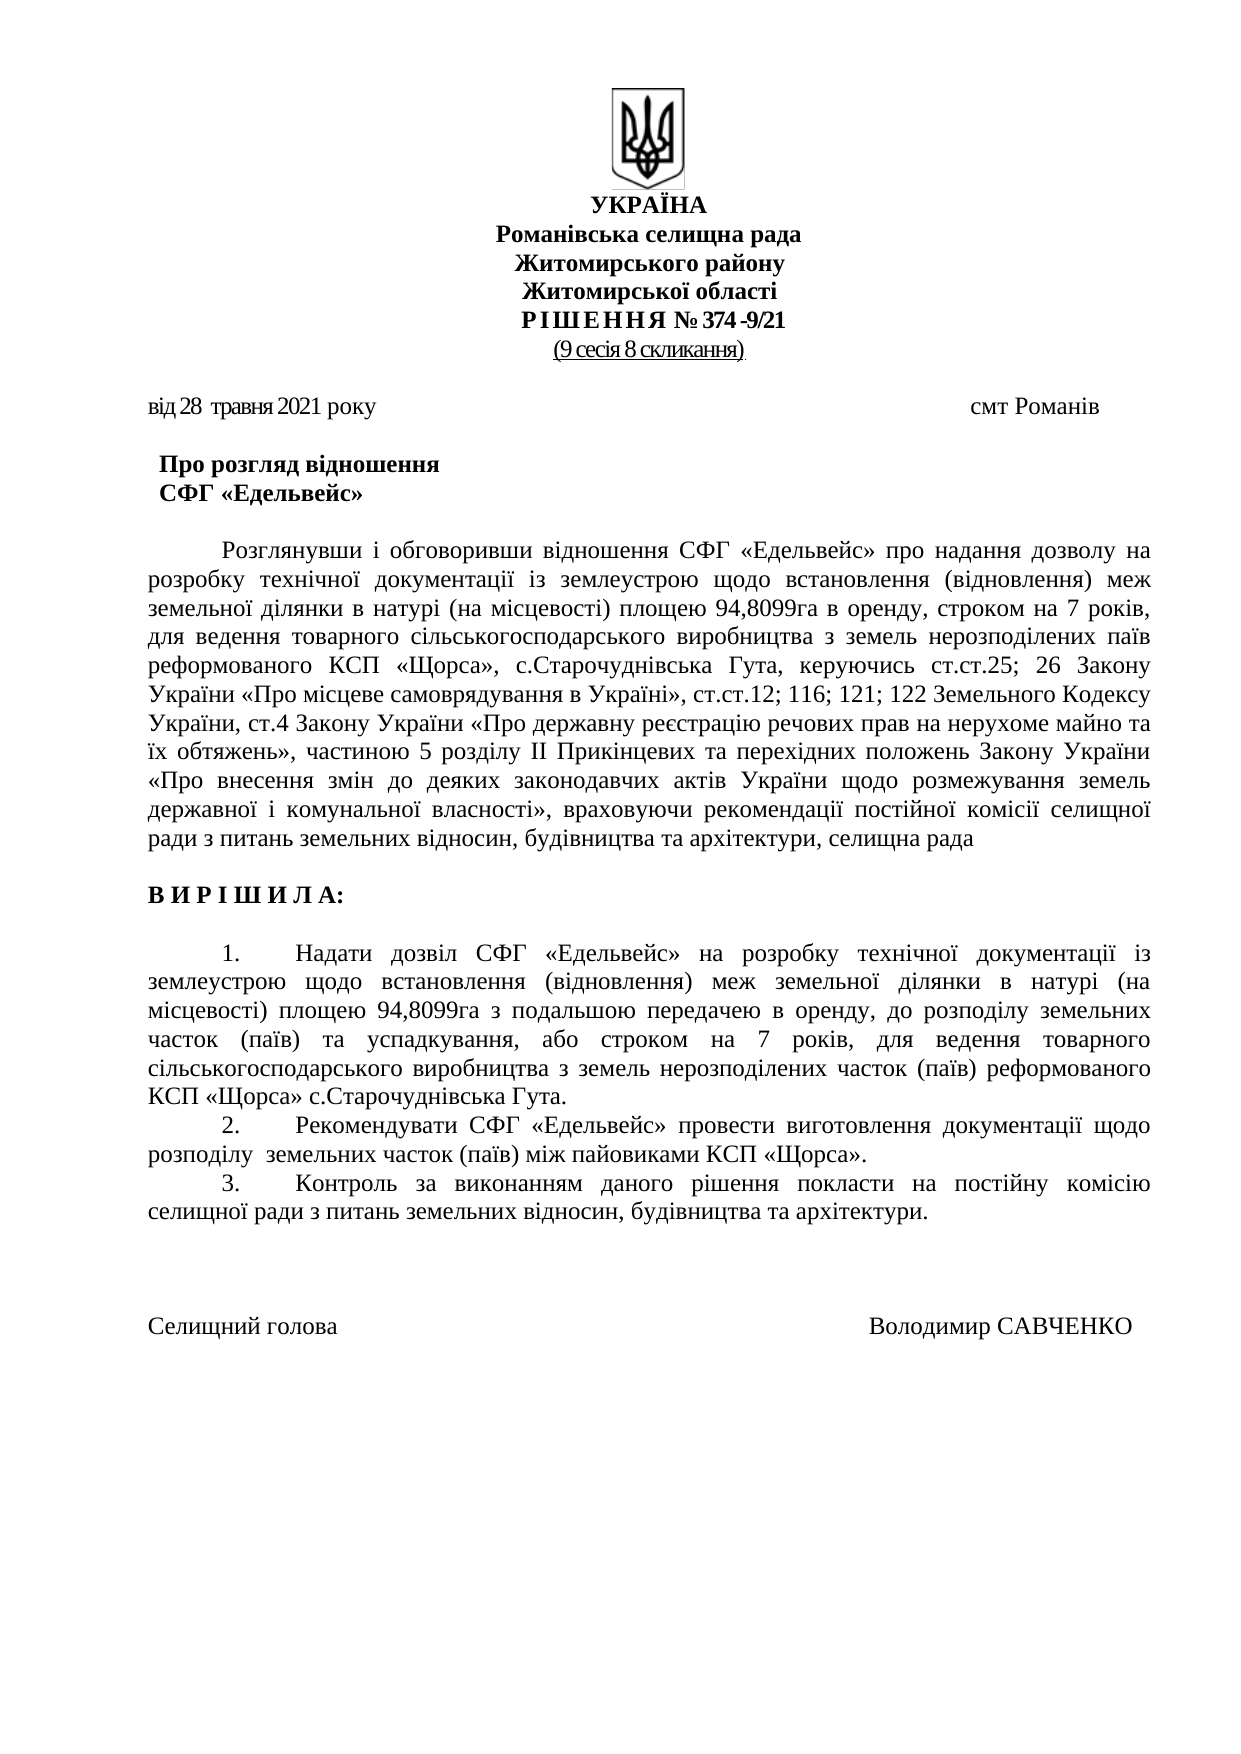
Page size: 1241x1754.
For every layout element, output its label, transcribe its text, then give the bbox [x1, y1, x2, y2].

text УКРАЇНА [148, 190, 1149, 219]
text Житомирської області [148, 276, 1152, 305]
picture [611, 88, 686, 191]
text Романівська селищна рада [148, 219, 1149, 248]
list Надати дозвіл СФГ «Едельвейс» на розробку технічної документації із землеустрою щодо встановлення (відновлення) меж земельної ділянки в натурі (на місцевості) площею 94,8099га з подальшою передачею в оренду, до розподілу земельних часток (паїв) та успадкування, або строком на 7 років, для ведення товарного сільськогосподарського виробництва з земель нерозподілених часток (паїв) реформованого КСП «Щорса» с.Старочуднівська Гута. [148, 938, 1152, 1110]
list Рекомендувати СФГ «Едельвейс» провести виготовлення документації щодо розподілу земельних часток (паїв) між пайовиками КСП «Щорса». [148, 1110, 1152, 1168]
text В И Р І Ш И Л А: [148, 880, 1152, 909]
table_header Про розгляд відношення СФГ «Едельвейс» [148, 449, 691, 535]
list Контроль за виконанням даного рішення покласти на постійну комісію селищної ради з питань земельних відносин, будівництва та архітектури. [148, 1168, 1152, 1225]
text Р І Ш Е Н Н Я № 374 -9/21 [148, 305, 1152, 334]
text Селищний голова Володимир САВЧЕНКО [148, 1311, 1152, 1340]
text Розглянувши і обговоривши відношення СФГ «Едельвейс» про надання дозволу на розробку технічної документації із землеустрою щодо встановлення (відновлення) меж земельної ділянки в натурі (на місцевості) площею 94,8099га в оренду, строком на 7 років, для ведення товарного сільськогосподарського виробництва з земель нерозподілених паїв реформованого КСП «Щорса», с.Старочуднівська Гута, керуючись ст.ст.25; 26 Закону України «Про місцеве самоврядування в Україні», ст.ст.12; 116; 121; 122 Земельного Кодексу України, ст.4 Закону України «Про державну реєстрацію речових прав на нерухоме майно та їх обтяжень», частиною 5 розділу ІІ Прикінцевих та перехідних положень Закону України «Про внесення змін до деяких законодавчих актів України щодо розмежування земель державної і комунальної власності», враховуючи рекомендації постійної комісії селищної ради з питань земельних відносин, будівництва та архітектури, селищна рада [148, 535, 1152, 851]
text (9 сесія 8 скликання) [148, 334, 1152, 363]
text Житомирського району [148, 248, 1152, 276]
text від 28 травня 2021 року смт Романів [148, 391, 1152, 420]
